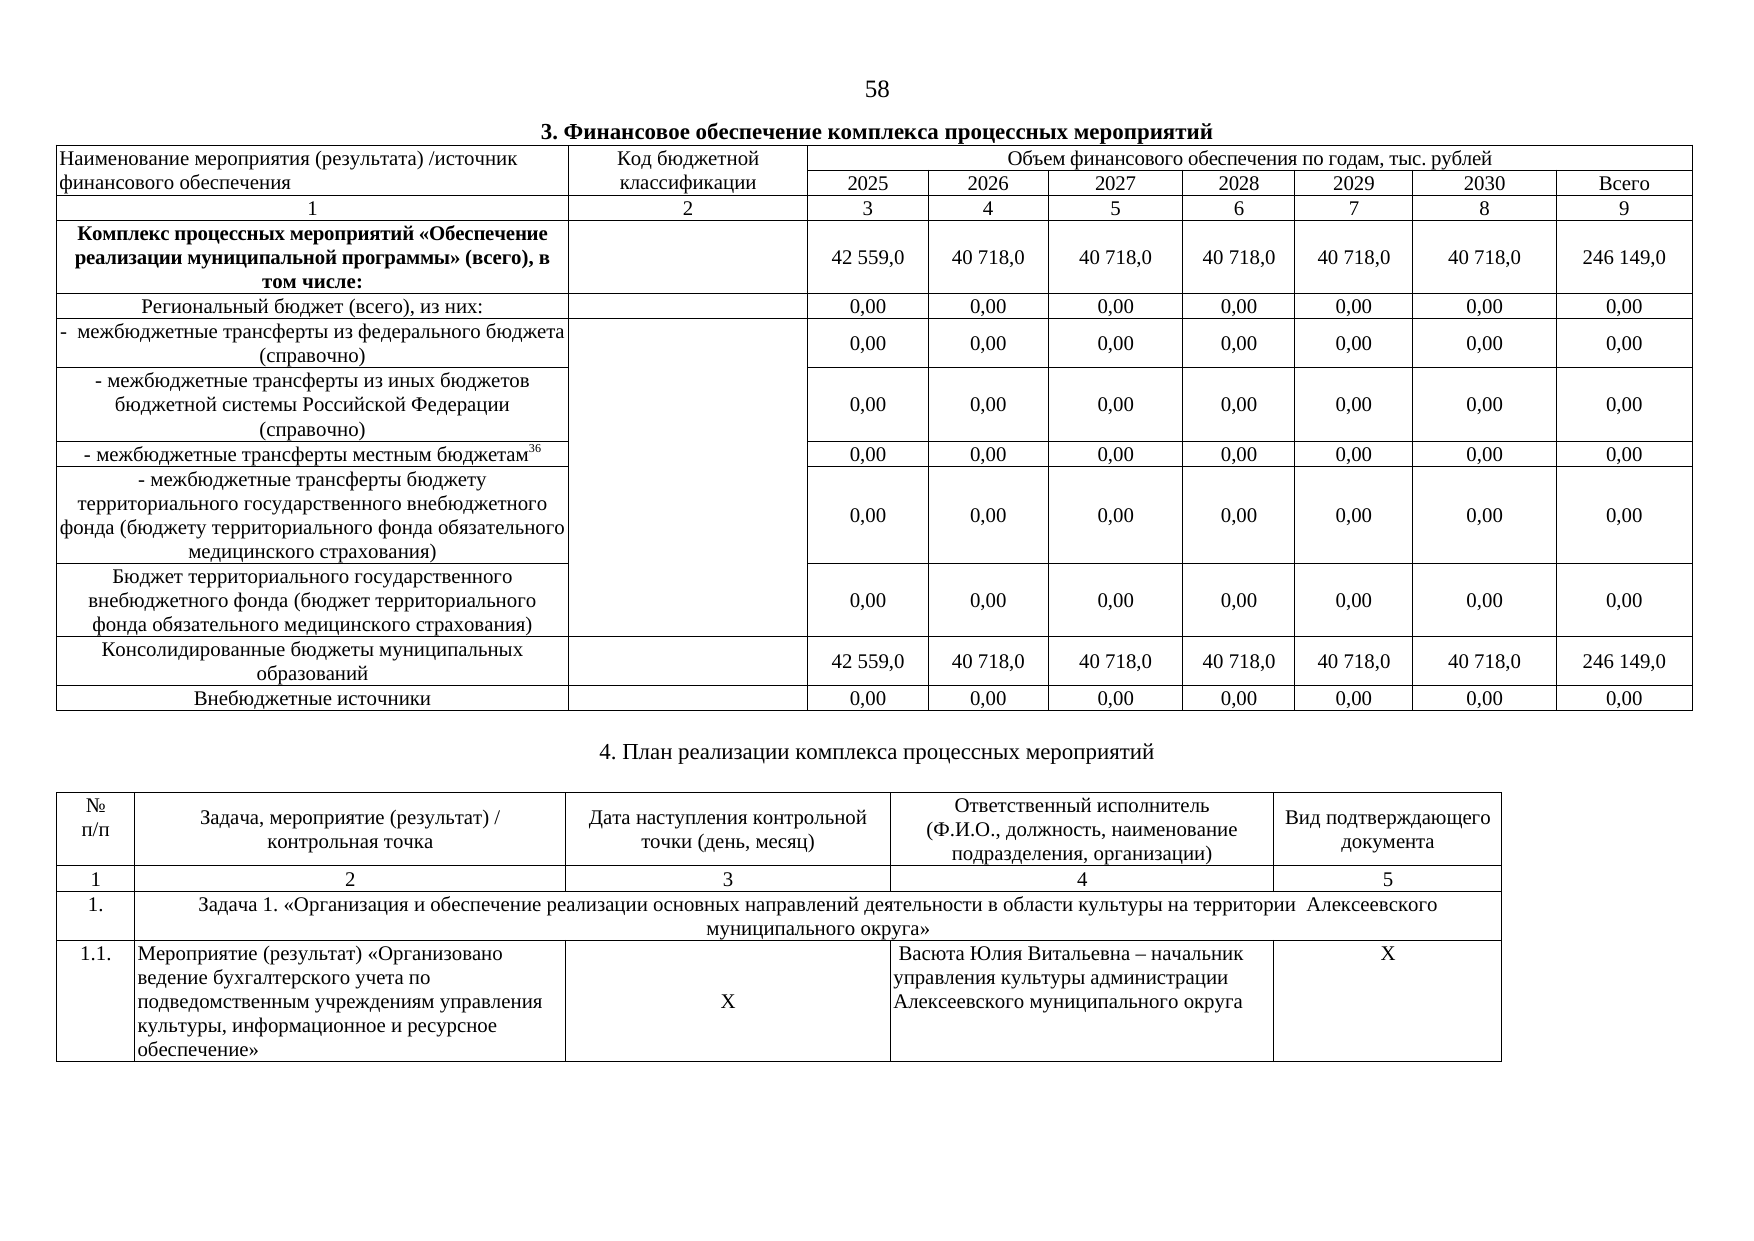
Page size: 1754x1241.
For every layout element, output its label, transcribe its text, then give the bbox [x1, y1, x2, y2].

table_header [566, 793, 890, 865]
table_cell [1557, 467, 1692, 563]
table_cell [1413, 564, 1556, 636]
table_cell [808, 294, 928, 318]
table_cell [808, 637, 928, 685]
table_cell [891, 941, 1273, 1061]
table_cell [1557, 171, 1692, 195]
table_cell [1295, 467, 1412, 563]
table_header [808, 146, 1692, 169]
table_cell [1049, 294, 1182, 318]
subtitle 3. Финансовое обеспечение комплекса процессных мероприятий [59, 118, 1695, 144]
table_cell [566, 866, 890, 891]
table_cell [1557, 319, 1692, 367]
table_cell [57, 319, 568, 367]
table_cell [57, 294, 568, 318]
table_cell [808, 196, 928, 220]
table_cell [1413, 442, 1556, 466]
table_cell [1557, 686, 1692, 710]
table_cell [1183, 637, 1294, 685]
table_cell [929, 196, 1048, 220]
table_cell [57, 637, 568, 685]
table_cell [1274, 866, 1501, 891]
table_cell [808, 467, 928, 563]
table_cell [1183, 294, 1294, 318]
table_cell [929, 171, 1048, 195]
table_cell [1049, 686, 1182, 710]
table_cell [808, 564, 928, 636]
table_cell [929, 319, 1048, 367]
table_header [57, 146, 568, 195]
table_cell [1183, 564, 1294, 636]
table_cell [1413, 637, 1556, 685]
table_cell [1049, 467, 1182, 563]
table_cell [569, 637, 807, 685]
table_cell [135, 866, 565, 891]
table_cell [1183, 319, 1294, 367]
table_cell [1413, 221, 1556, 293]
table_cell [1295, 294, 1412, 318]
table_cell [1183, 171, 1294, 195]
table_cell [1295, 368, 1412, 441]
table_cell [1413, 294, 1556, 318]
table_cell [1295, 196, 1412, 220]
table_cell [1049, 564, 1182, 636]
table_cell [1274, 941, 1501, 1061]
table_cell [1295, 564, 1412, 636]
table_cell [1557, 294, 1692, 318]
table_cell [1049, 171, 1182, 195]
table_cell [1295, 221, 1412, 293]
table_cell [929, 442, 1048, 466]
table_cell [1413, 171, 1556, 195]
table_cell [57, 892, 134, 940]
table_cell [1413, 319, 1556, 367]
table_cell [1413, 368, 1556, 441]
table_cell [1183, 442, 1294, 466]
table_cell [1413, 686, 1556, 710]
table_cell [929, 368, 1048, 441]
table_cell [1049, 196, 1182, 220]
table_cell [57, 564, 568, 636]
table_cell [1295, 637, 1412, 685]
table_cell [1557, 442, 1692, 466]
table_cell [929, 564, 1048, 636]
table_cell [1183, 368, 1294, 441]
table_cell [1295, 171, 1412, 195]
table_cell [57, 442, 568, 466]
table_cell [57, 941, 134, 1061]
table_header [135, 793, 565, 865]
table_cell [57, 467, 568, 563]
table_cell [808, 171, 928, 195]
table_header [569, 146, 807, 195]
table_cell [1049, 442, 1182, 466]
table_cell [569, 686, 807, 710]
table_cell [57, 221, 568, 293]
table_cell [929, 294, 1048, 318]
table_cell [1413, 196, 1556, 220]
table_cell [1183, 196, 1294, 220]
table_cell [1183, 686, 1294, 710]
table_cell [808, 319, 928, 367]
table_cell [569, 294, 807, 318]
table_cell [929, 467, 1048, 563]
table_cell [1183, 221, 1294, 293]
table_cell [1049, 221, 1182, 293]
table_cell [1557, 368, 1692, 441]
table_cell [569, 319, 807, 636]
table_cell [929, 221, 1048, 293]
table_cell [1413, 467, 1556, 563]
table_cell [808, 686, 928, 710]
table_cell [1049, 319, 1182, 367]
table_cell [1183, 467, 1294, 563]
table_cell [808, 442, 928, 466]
subtitle 4. План реализации комплекса процессных мероприятий [59, 738, 1695, 764]
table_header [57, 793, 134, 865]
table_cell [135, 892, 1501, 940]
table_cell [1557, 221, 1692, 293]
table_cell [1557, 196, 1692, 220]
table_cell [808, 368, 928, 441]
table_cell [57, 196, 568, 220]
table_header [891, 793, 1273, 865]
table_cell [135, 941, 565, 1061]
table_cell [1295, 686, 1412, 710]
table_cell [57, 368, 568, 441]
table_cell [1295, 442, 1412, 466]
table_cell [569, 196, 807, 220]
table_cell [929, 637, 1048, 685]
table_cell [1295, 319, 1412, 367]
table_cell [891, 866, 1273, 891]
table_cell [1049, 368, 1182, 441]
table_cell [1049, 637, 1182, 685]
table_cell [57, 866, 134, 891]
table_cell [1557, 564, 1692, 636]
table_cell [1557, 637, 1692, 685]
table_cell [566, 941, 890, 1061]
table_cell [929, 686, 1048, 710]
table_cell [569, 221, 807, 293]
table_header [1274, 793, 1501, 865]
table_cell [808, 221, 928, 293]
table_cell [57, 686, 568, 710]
